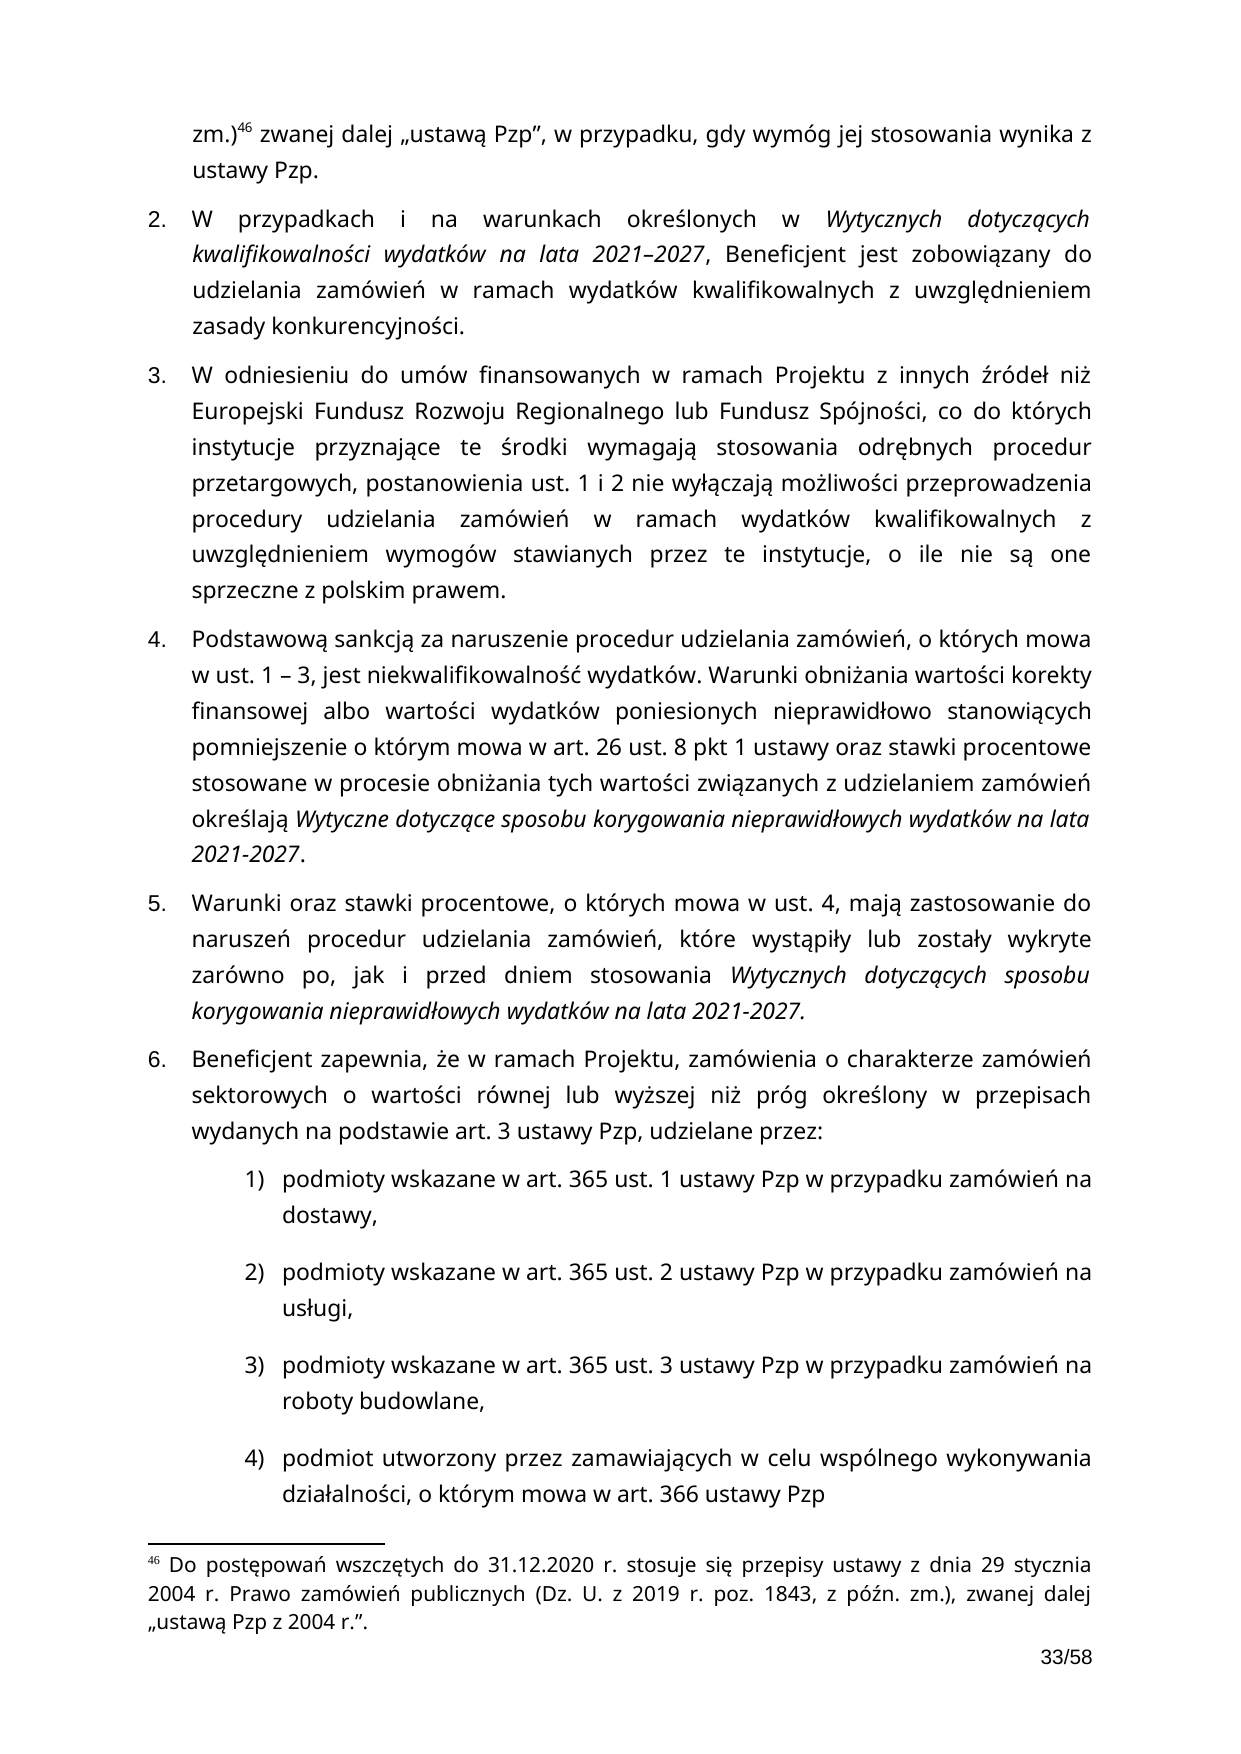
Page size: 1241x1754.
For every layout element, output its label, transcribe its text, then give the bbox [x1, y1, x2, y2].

list W odniesieniu do umów finansowanych w ramach Projektu z innych źródeł niż Europejski Fundusz Rozwoju Regionalnego lub Fundusz Spójności, co do których instytucje przyznające te środki wymagają stosowania odrębnych procedur przetargowych, postanowienia ust. 1 i 2 nie wyłączają możliwości przeprowadzenia procedury udzielania zamówień w ramach wydatków kwalifikowalnych z uwzględnieniem wymogów stawianych przez te instytucje, o ile nie są one sprzeczne z polskim prawem. [148, 359, 1092, 606]
list Beneficjent zapewnia, że w ramach Projektu, zamówienia o charakterze zamówień sektorowych o wartości równej lub wyższej niż próg określony w przepisach wydanych na podstawie art. 3 ustawy Pzp, udzielane przez: [148, 1043, 1092, 1146]
list Warunki oraz stawki procentowe, o których mowa w ust. 4, mają zastosowanie do naruszeń procedur udzielania zamówień, które wystąpiły lub zostały wykryte zarówno po, jak i przed dniem stosowania Wytycznych dotyczących sposobu korygowania nieprawidłowych wydatków na lata 2021-2027. [148, 887, 1092, 1026]
list podmioty wskazane w art. 365 ust. 3 ustawy Pzp w przypadku zamówień na roboty budowlane, [244, 1349, 1092, 1416]
list podmiot utworzony przez zamawiających w celu wspólnego wykonywania działalności, o którym mowa w art. 366 ustawy Pzp [244, 1442, 1092, 1509]
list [148, 118, 1092, 185]
list podmioty wskazane w art. 365 ust. 1 ustawy Pzp w przypadku zamówień na dostawy, [244, 1163, 1092, 1231]
list Podstawową sankcją za naruszenie procedur udzielania zamówień, o których mowa w ust. 1 – 3, jest niekwalifikowalność wydatków. Warunki obniżania wartości korekty finansowej albo wartości wydatków poniesionych nieprawidłowo stanowiących pomniejszenie o którym mowa w art. 26 ust. 8 pkt 1 ustawy oraz stawki procentowe stosowane w procesie obniżania tych wartości związanych z udzielaniem zamówień określają Wytyczne dotyczące sposobu korygowania nieprawidłowych wydatków na lata 2021-2027. [148, 623, 1092, 870]
list W przypadkach i na warunkach określonych w Wytycznych dotyczących kwalifikowalności wydatków na lata 2021–2027, Beneficjent jest zobowiązany do udzielania zamówień w ramach wydatków kwalifikowalnych z uwzględnieniem zasady konkurencyjności. [148, 202, 1092, 342]
list podmioty wskazane w art. 365 ust. 2 ustawy Pzp w przypadku zamówień na usługi, [244, 1256, 1092, 1323]
